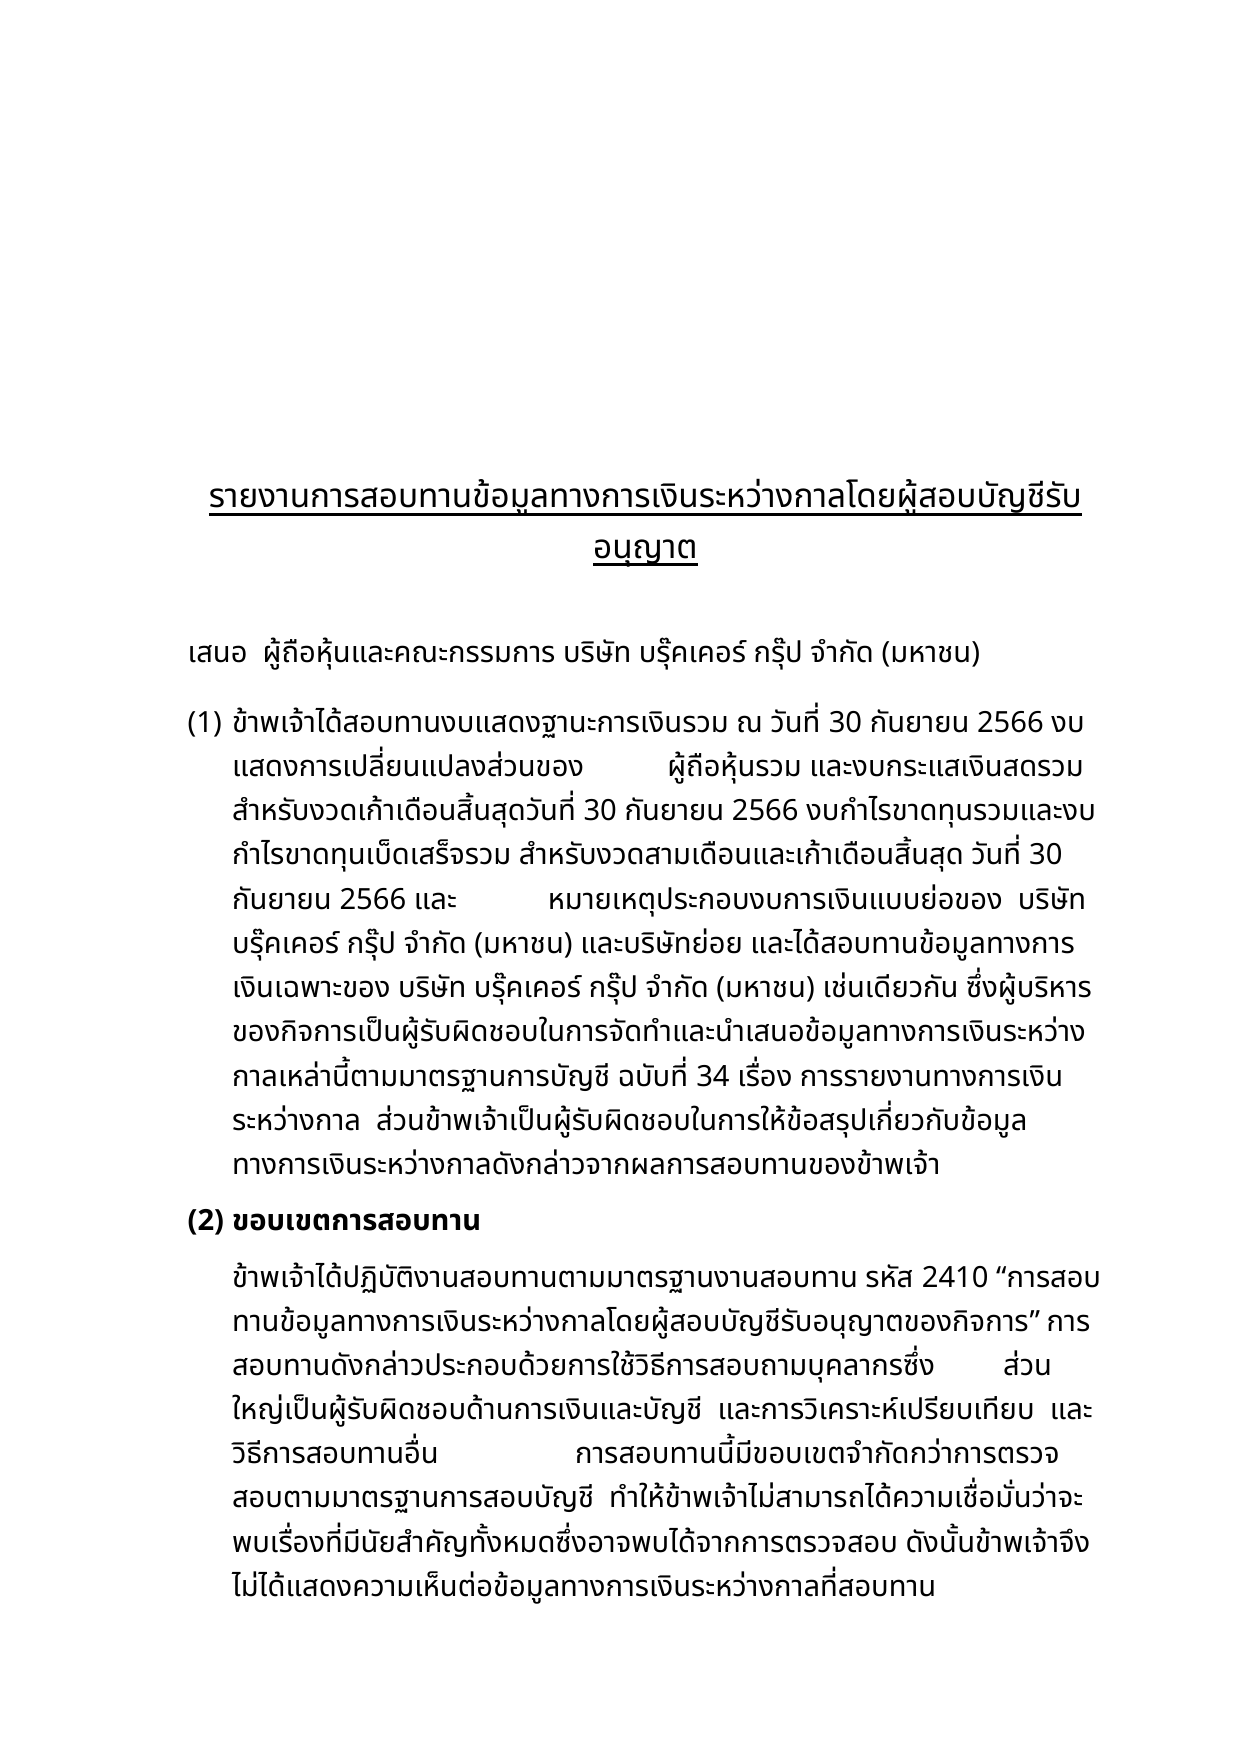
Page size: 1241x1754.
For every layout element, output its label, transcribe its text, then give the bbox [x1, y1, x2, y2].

subtitle รายงานการสอบทานข้อมูลทางการเงินระหว่างกาลโดยผู้สอบบัญชีรับอนุญาต [187, 472, 1103, 573]
list ข้าพเจ้าได้สอบทานงบแสดงฐานะการเงินรวม ณ วันที่ 30 กันยายน 2566 งบแสดงการเปลี่ยนแปลงส่วนของ ผู้ถือหุ้นรวม และงบกระแสเงินสดรวม สำหรับงวดเก้าเดือนสิ้นสุดวันที่ 30 กันยายน 2566 งบกำไรขาดทุนรวมและงบกำไรขาดทุนเบ็ดเสร็จรวม สำหรับงวดสามเดือนและเก้าเดือนสิ้นสุด วันที่ 30 กันยายน 2566 และ หมายเหตุประกอบงบการเงินแบบย่อของ บริษัท บรุ๊คเคอร์ กรุ๊ป จำกัด (มหาชน) และบริษัทย่อย และได้สอบทานข้อมูลทางการเงินเฉพาะของ บริษัท บรุ๊คเคอร์ กรุ๊ป จำกัด (มหาชน) เช่นเดียวกัน ซึ่งผู้บริหารของกิจการเป็นผู้รับผิดชอบในการจัดทำและนำเสนอข้อมูลทางการเงินระหว่างกาลเหล่านี้ตามมาตรฐานการบัญชี ฉบับที่ 34 เรื่อง การรายงานทางการเงินระหว่างกาล ส่วนข้าพเจ้าเป็นผู้รับผิดชอบในการให้ข้อสรุปเกี่ยวกับข้อมูลทางการเงินระหว่างกาลดังกล่าวจากผลการสอบทานของข้าพเจ้า [187, 701, 1103, 1187]
list ขอบเขตการสอบทาน [187, 1200, 1103, 1244]
text เสนอ ผู้ถือหุ้นและคณะกรรมการ บริษัท บรุ๊คเคอร์ กรุ๊ป จำกัด (มหาชน) [187, 632, 1103, 676]
text ข้าพเจ้าได้ปฏิบัติงานสอบทานตามมาตรฐานงานสอบทาน รหัส 2410 “การสอบทานข้อมูลทางการเงินระหว่างกาลโดยผู้สอบบัญชีรับอนุญาตของกิจการ” การสอบทานดังกล่าวประกอบด้วยการใช้วิธีการสอบถามบุคลากรซึ่ง ส่วนใหญ่เป็นผู้รับผิดชอบด้านการเงินและบัญชี และการวิเคราะห์เปรียบเทียบ และวิธีการสอบทานอื่น การสอบทานนี้มีขอบเขตจำกัดกว่าการตรวจสอบตามมาตรฐานการสอบบัญชี ทำให้ข้าพเจ้าไม่สามารถได้ความเชื่อมั่นว่าจะพบเรื่องที่มีนัยสำคัญทั้งหมดซึ่งอาจพบได้จากการตรวจสอบ ดังนั้นข้าพเจ้าจึงไม่ได้แสดงความเห็นต่อข้อมูลทางการเงินระหว่างกาลที่สอบทาน [232, 1256, 1103, 1609]
